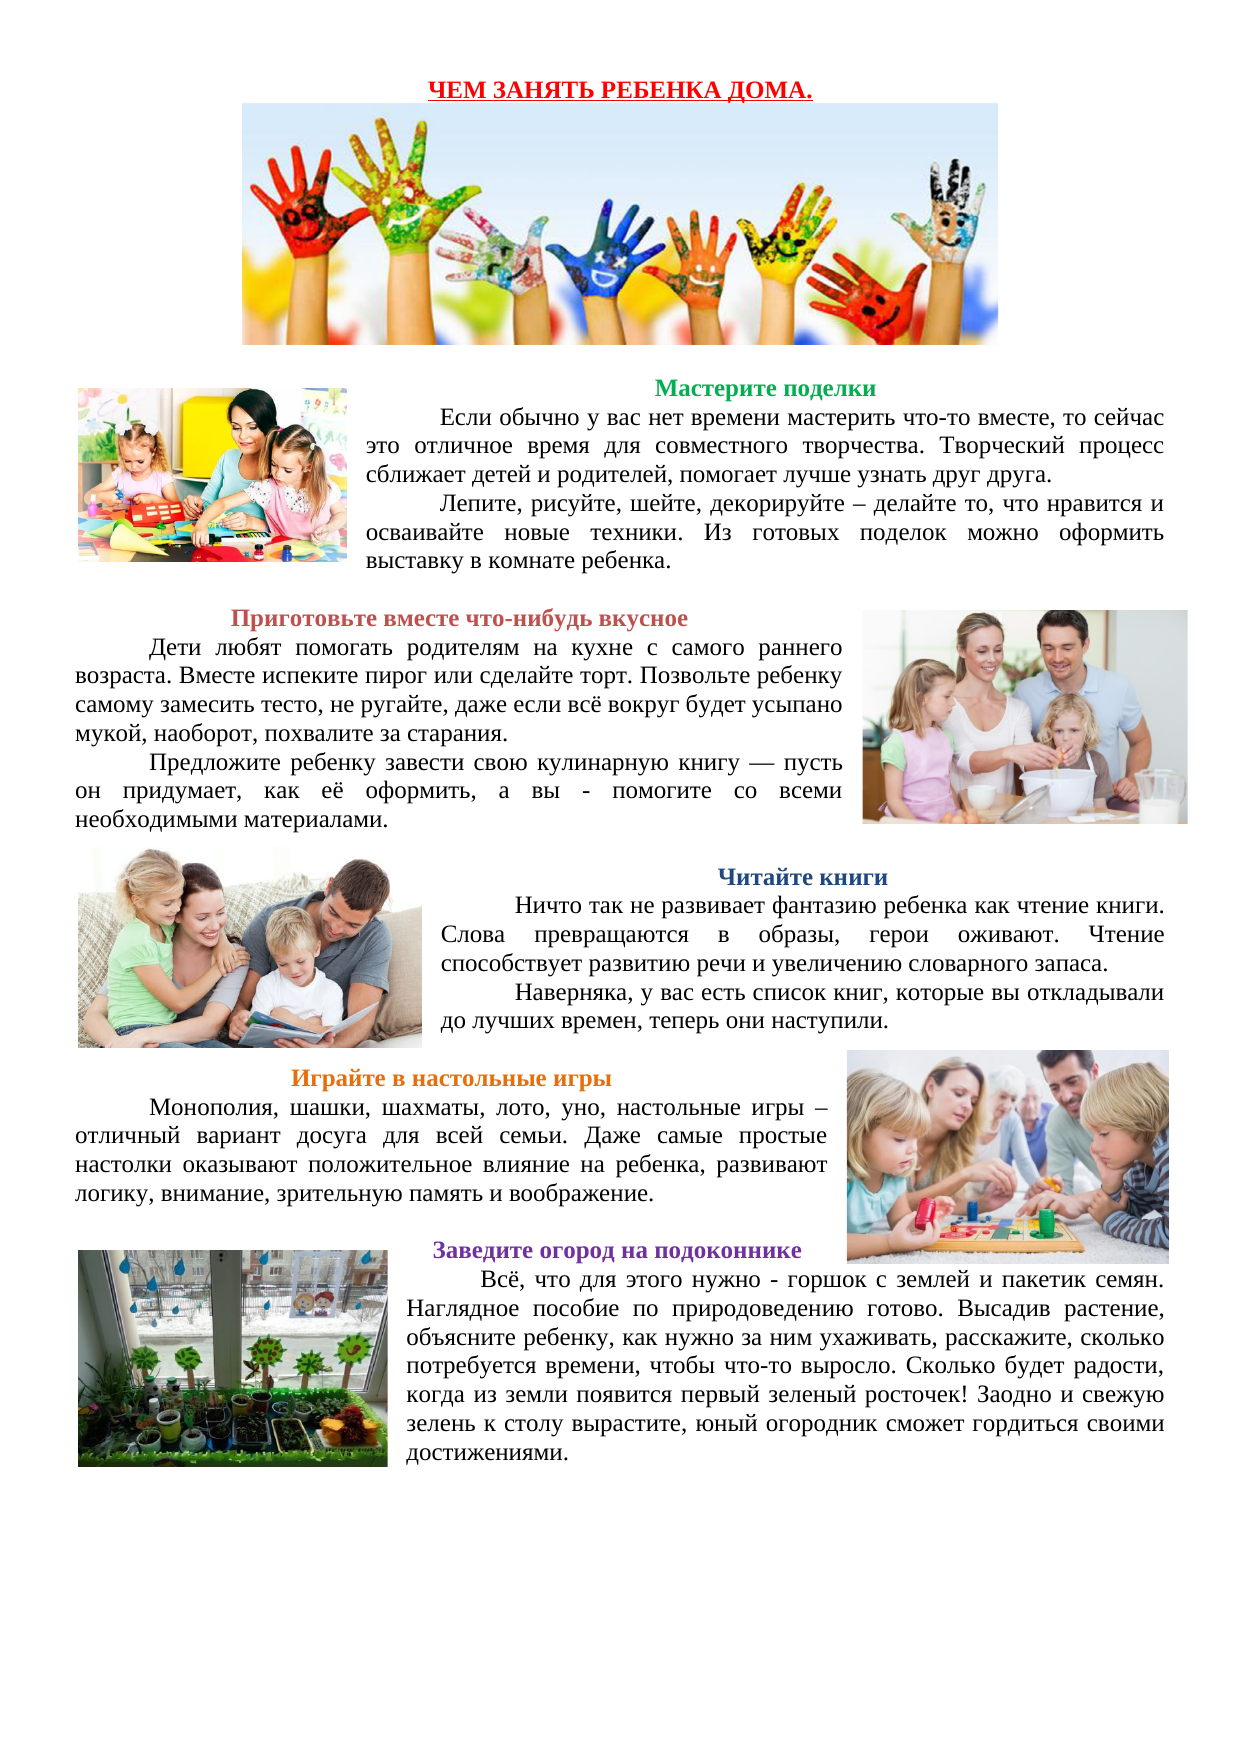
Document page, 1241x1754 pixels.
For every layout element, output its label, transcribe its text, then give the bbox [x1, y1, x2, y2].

text Читайте книги [422, 862, 1165, 891]
text Предложите ребенку завести свою кулинарную книгу — пусть он придумает, как её оформить, а вы - помогите со всеми необходимыми материалами. [75, 747, 1165, 833]
text Наверняка, у вас есть список книг, которые вы откладывали до лучших времен, теперь они наступили. [422, 977, 1165, 1034]
text ЧЕМ ЗАНЯТЬ РЕБЕНКА ДОМА. [75, 75, 1165, 104]
text Монополия, шашки, шахматы, лото, уно, настольные игры – отличный вариант досуга для всей семьи. Даже самые простые настолки оказывают положительное влияние на ребенка, развивают логику, внимание, зрительную память и воображение. [75, 1092, 846, 1207]
picture [242, 103, 999, 345]
text Ничто так не развивает фантазию ребенка как чтение книги. Слова превращаются в образы, герои оживают. Чтение способствует развитию речи и увеличению словарного запаса. [422, 891, 1165, 977]
text Дети любят помогать родителям на кухне с самого раннего возраста. Вместе испеките пирог или сделайте торт. Позвольте ребенку самому замесить тесто, не ругайте, даже если всё вокруг будет усыпано мукой, наоборот, похвалите за старания. [75, 632, 862, 747]
picture [78, 388, 347, 560]
text Лепите, рисуйте, шейте, декорируйте – делайте то, что нравится и осваивайте новые техники. Из готовых поделок можно оформить выставку в комнате ребенка. [75, 488, 1165, 574]
text Мастерите поделки [75, 373, 1165, 402]
picture [862, 610, 1188, 823]
picture [78, 1250, 388, 1466]
text Заведите огород на подоконнике [75, 1236, 1165, 1264]
text Играйте в настольные игры [75, 1063, 846, 1092]
text Всё, что для этого нужно - горшок с землей и пакетик семян. Наглядное пособие по природоведению готово. Высадив растение, объясните ребенку, как нужно за ним ухаживать, расскажите, сколько потребуется времени, чтобы что-то выросло. Сколько будет радости, когда из земли появится первый зеленый росточек! Заодно и свежую зелень к столу вырастите, юный огородник сможет гордиться своими достижениями. [388, 1264, 1165, 1466]
text Приготовьте вместе что-нибудь вкусное [75, 603, 1165, 632]
picture [846, 1050, 1169, 1263]
text Если обычно у вас нет времени мастерить что-то вместе, то сейчас это отличное время для совместного творчества. Творческий процесс сближает детей и родителей, помогает лучше узнать друг друга. [347, 402, 1165, 488]
picture [78, 847, 422, 1048]
